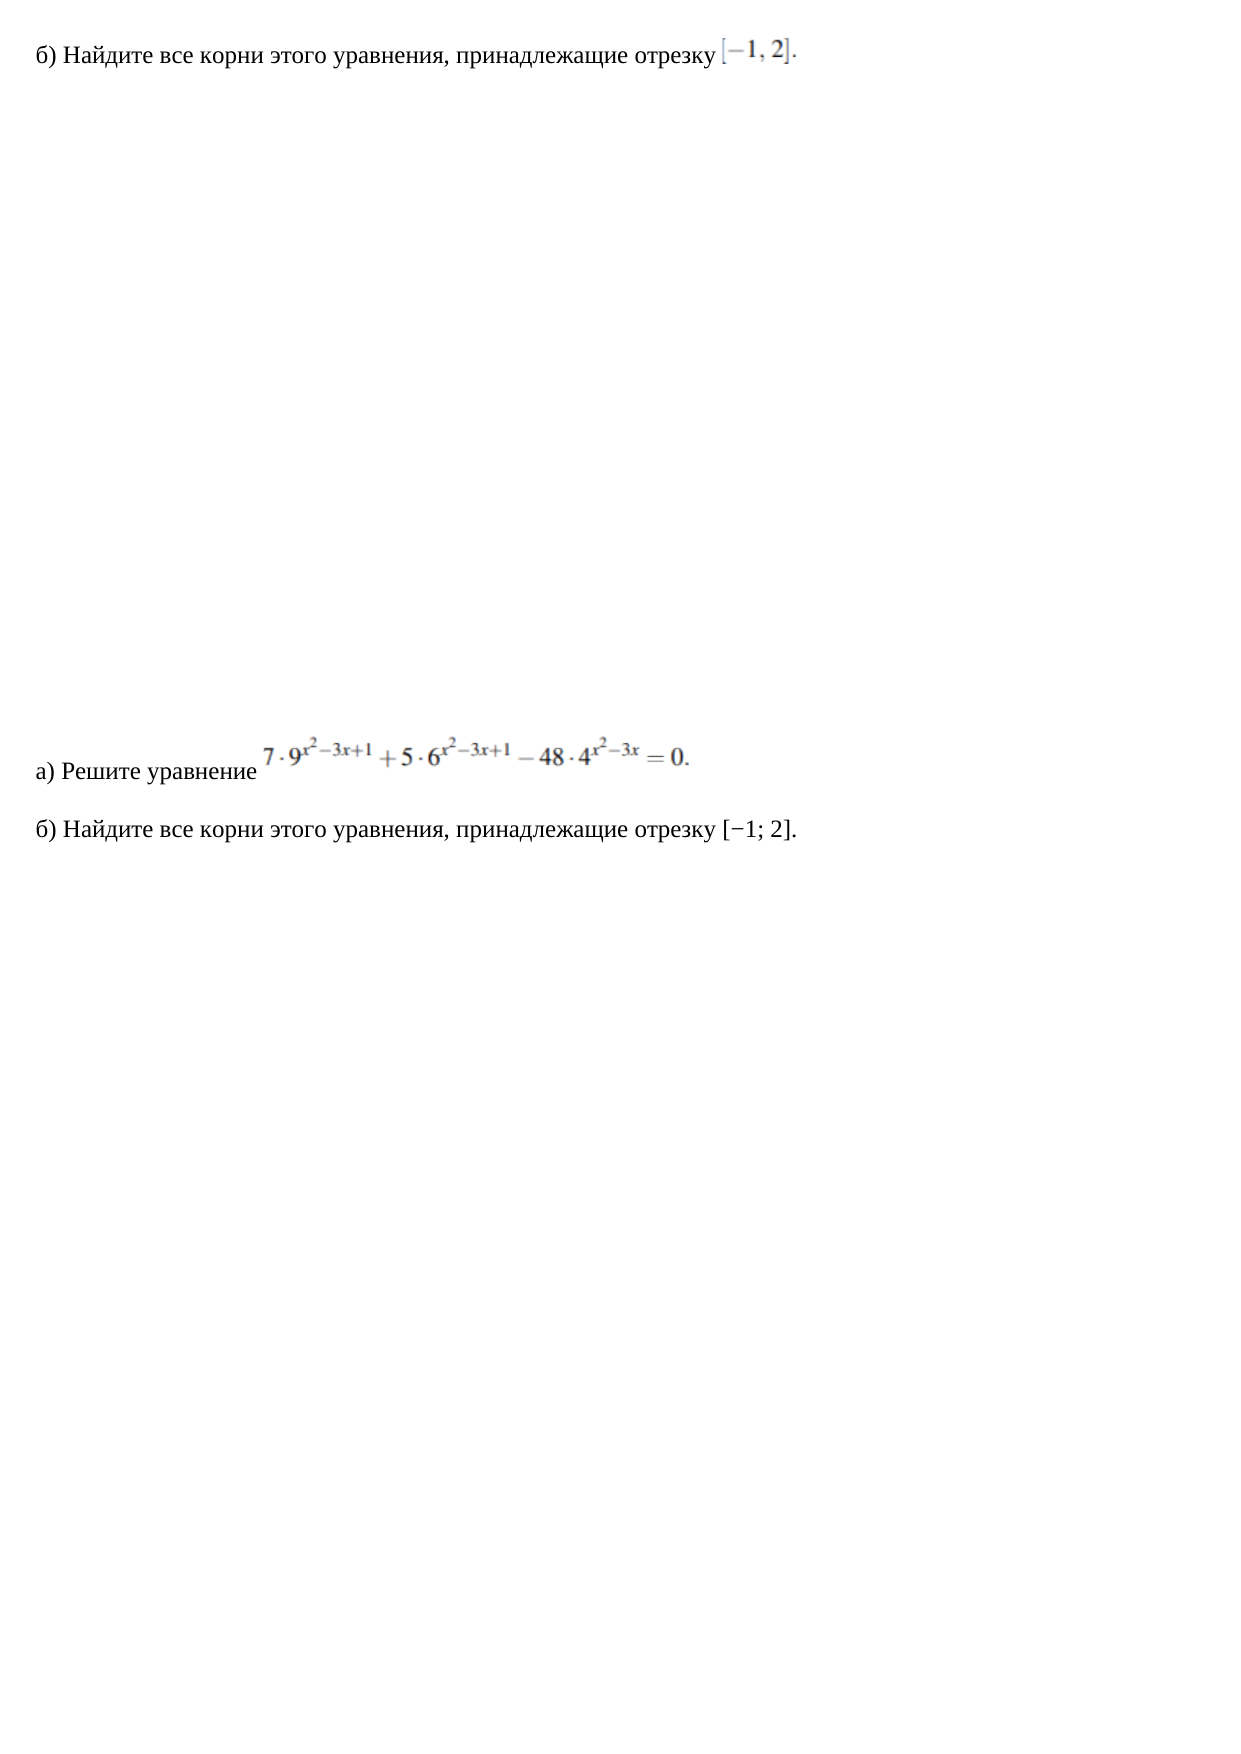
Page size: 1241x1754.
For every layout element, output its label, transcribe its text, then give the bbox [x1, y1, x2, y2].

picture [263, 735, 689, 780]
text б) Найдите все корни этого уравнения, принадлежащие отрезку [−1; 2]. [35, 814, 1205, 842]
text б) Найдите все корни этого уравнения, принадлежащие отрезку [35, 35, 1205, 69]
picture [722, 35, 797, 64]
